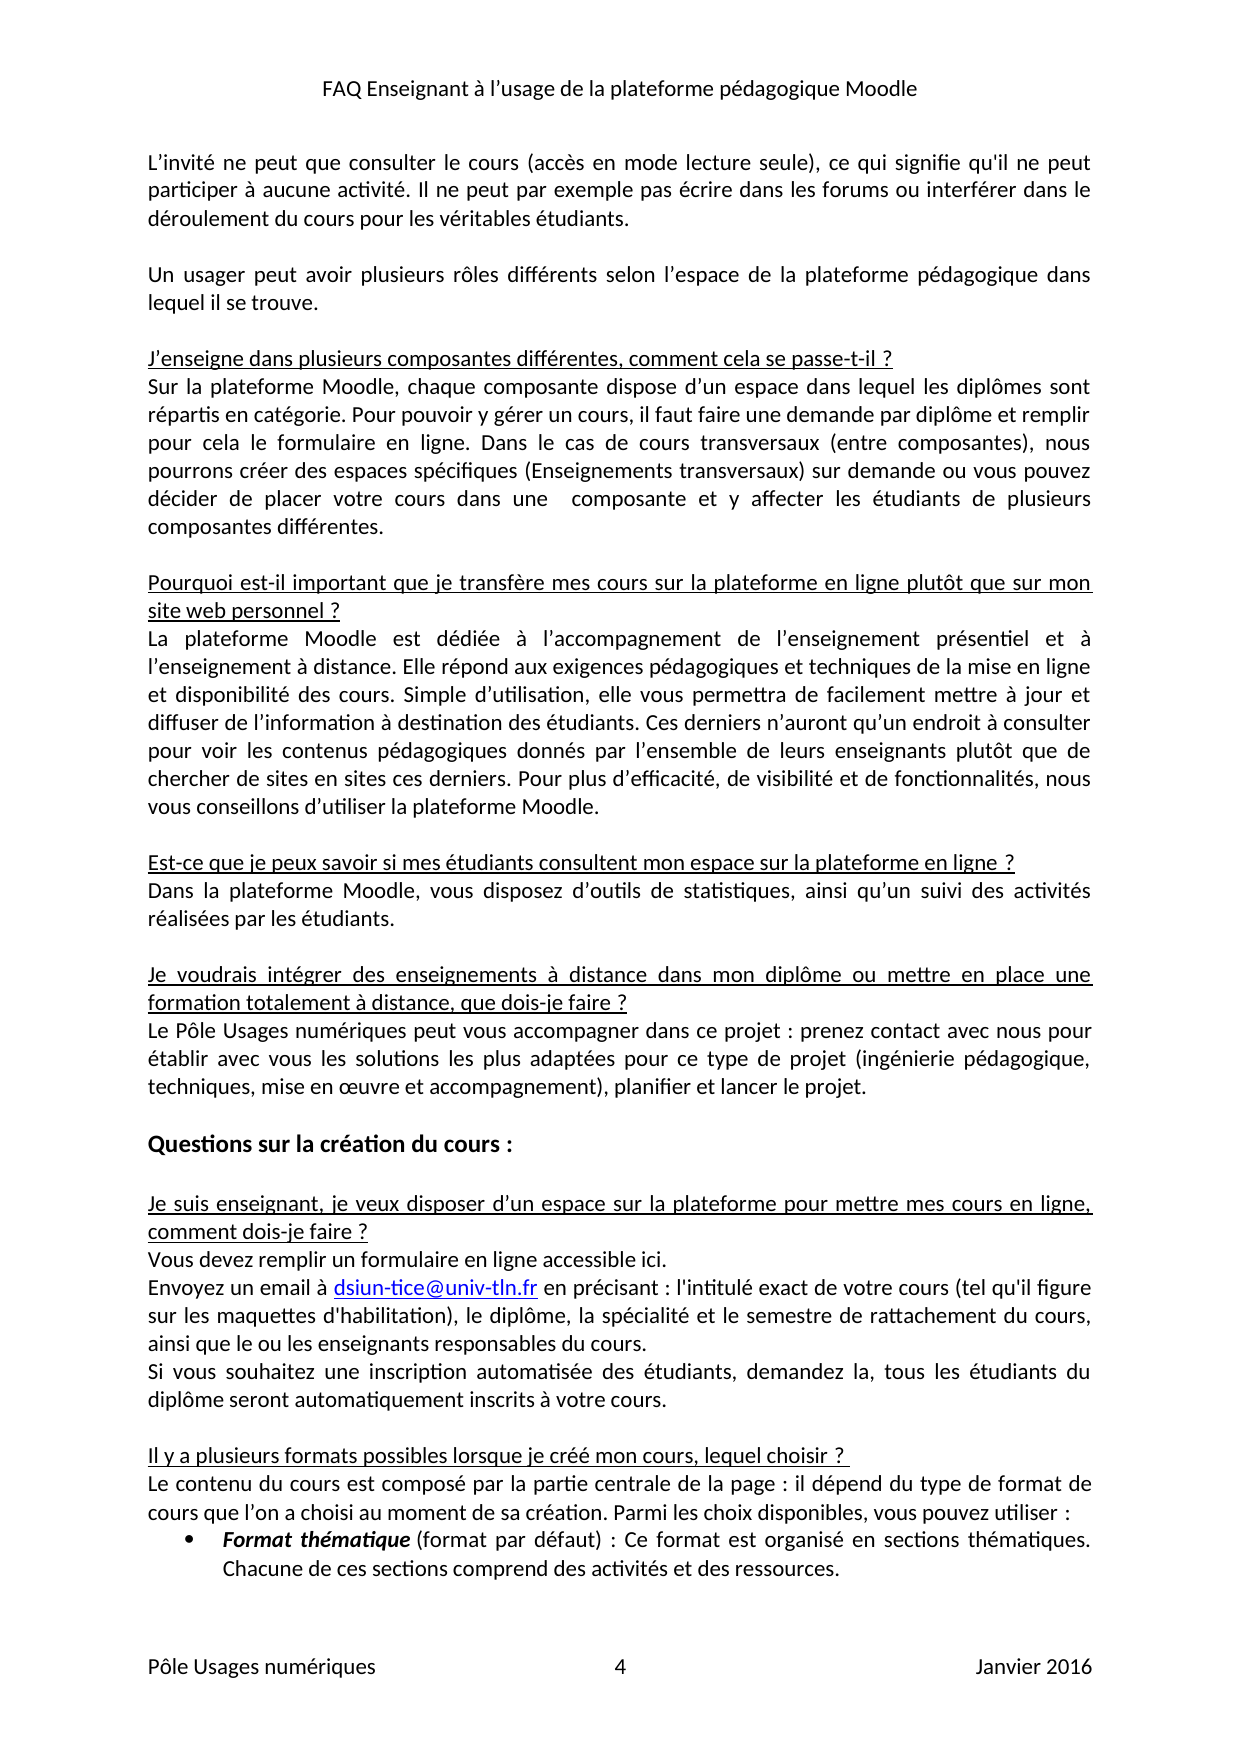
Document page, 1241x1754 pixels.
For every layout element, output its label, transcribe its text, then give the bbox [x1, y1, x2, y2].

text Questions sur la création du cours : [148, 1128, 1093, 1159]
list Format thématique (format par défaut) : Ce format est organisé en sections thématiques. Chacune de ces sections comprend des activités et des ressources. [185, 1526, 1093, 1582]
text La plateforme Moodle est dédiée à l’accompagnement de l’enseignement présentiel et à l’enseignement à distance. Elle répond aux exigences pédagogiques et techniques de la mise en ligne et disponibilité des cours. Simple d’utilisation, elle vous permettra de facilement mettre à jour et diffuser de l’information à destination des étudiants. Ces derniers n’auront qu’un endroit à consulter pour voir les contenus pédagogiques donnés par l’ensemble de leurs enseignants plutôt que de chercher de sites en sites ces derniers. Pour plus d’efficacité, de visibilité et de fonctionnalités, nous vous conseillons d’utiliser la plateforme Moodle. [148, 624, 1093, 820]
text Pourquoi est-il important que je transfère mes cours sur la plateforme en ligne plutôt que sur mon site web personnel ? [148, 593, 1093, 624]
text Envoyez un email à dsiun-tice@univ-tln.fr en précisant : l'intitulé exact de votre cours (tel qu'il figure sur les maquettes d'habilitation), le diplôme, la spécialité et le semestre de rattachement du cours, ainsi que le ou les enseignants responsables du cours. [148, 1273, 1093, 1357]
text Vous devez remplir un formulaire en ligne accessible ici. [148, 1245, 1093, 1273]
text Je suis enseignant, je veux disposer d’un espace sur la plateforme pour mettre mes cours en ligne, comment dois-je faire ? [148, 1189, 1093, 1213]
text Je voudrais intégrer des enseignements à distance dans mon diplôme ou mettre en place une formation totalement à distance, que dois-je faire ? [148, 986, 1093, 1016]
text Un usager peut avoir plusieurs rôles différents selon l’espace de la plateforme pédagogique dans lequel il se trouve. [148, 260, 1093, 316]
text Le contenu du cours est composé par la partie centrale de la page : il dépend du type de format de cours que l’on a choisi au moment de sa création. Parmi les choix disponibles, vous pouvez utiliser : [148, 1469, 1093, 1526]
text Dans la plateforme Moodle, vous disposez d’outils de statistiques, ainsi qu’un suivi des activités réalisées par les étudiants. [148, 876, 1093, 932]
text Le Pôle Usages numériques peut vous accompagner dans ce projet : prenez contact avec nous pour établir avec vous les solutions les plus adaptées pour ce type de projet (ingénierie pédagogique, techniques, mise en œuvre et accompagnement), planifier et lancer le projet. [148, 1016, 1093, 1100]
text L’invité ne peut que consulter le cours (accès en mode lecture seule), ce qui signifie qu'il ne peut participer à aucune activité. Il ne peut par exemple pas écrire dans les forums ou interférer dans le déroulement du cours pour les véritables étudiants. [148, 148, 1093, 232]
text Pourquoi est-il important que je transfère mes cours sur la plateforme en ligne plutôt que sur mon site web personnel ? [148, 568, 1093, 592]
text Si vous souhaitez une inscription automatisée des étudiants, demandez la, tous les étudiants du diplôme seront automatiquement inscrits à votre cours. [148, 1357, 1093, 1413]
text Sur la plateforme Moodle, chaque composante dispose d’un espace dans lequel les diplômes sont répartis en catégorie. Pour pouvoir y gérer un cours, il faut faire une demande par diplôme et remplir pour cela le formulaire en ligne. Dans le cas de cours transversaux (entre composantes), nous pourrons créer des espaces spécifiques (Enseignements transversaux) sur demande ou vous pouvez décider de placer votre cours dans une composante et y affecter les étudiants de plusieurs composantes différentes. [148, 372, 1093, 540]
text Est-ce que je peux savoir si mes étudiants consultent mon espace sur la plateforme en ligne ? [148, 848, 1093, 876]
text Il y a plusieurs formats possibles lorsque je créé mon cours, lequel choisir ? [148, 1442, 1093, 1469]
text Je voudrais intégrer des enseignements à distance dans mon diplôme ou mettre en place une formation totalement à distance, que dois-je faire ? [148, 960, 1093, 984]
text J’enseigne dans plusieurs composantes différentes, comment cela se passe-t-il ? [148, 344, 1093, 372]
text Je suis enseignant, je veux disposer d’un espace sur la plateforme pour mettre mes cours en ligne, comment dois-je faire ? [148, 1215, 1093, 1245]
